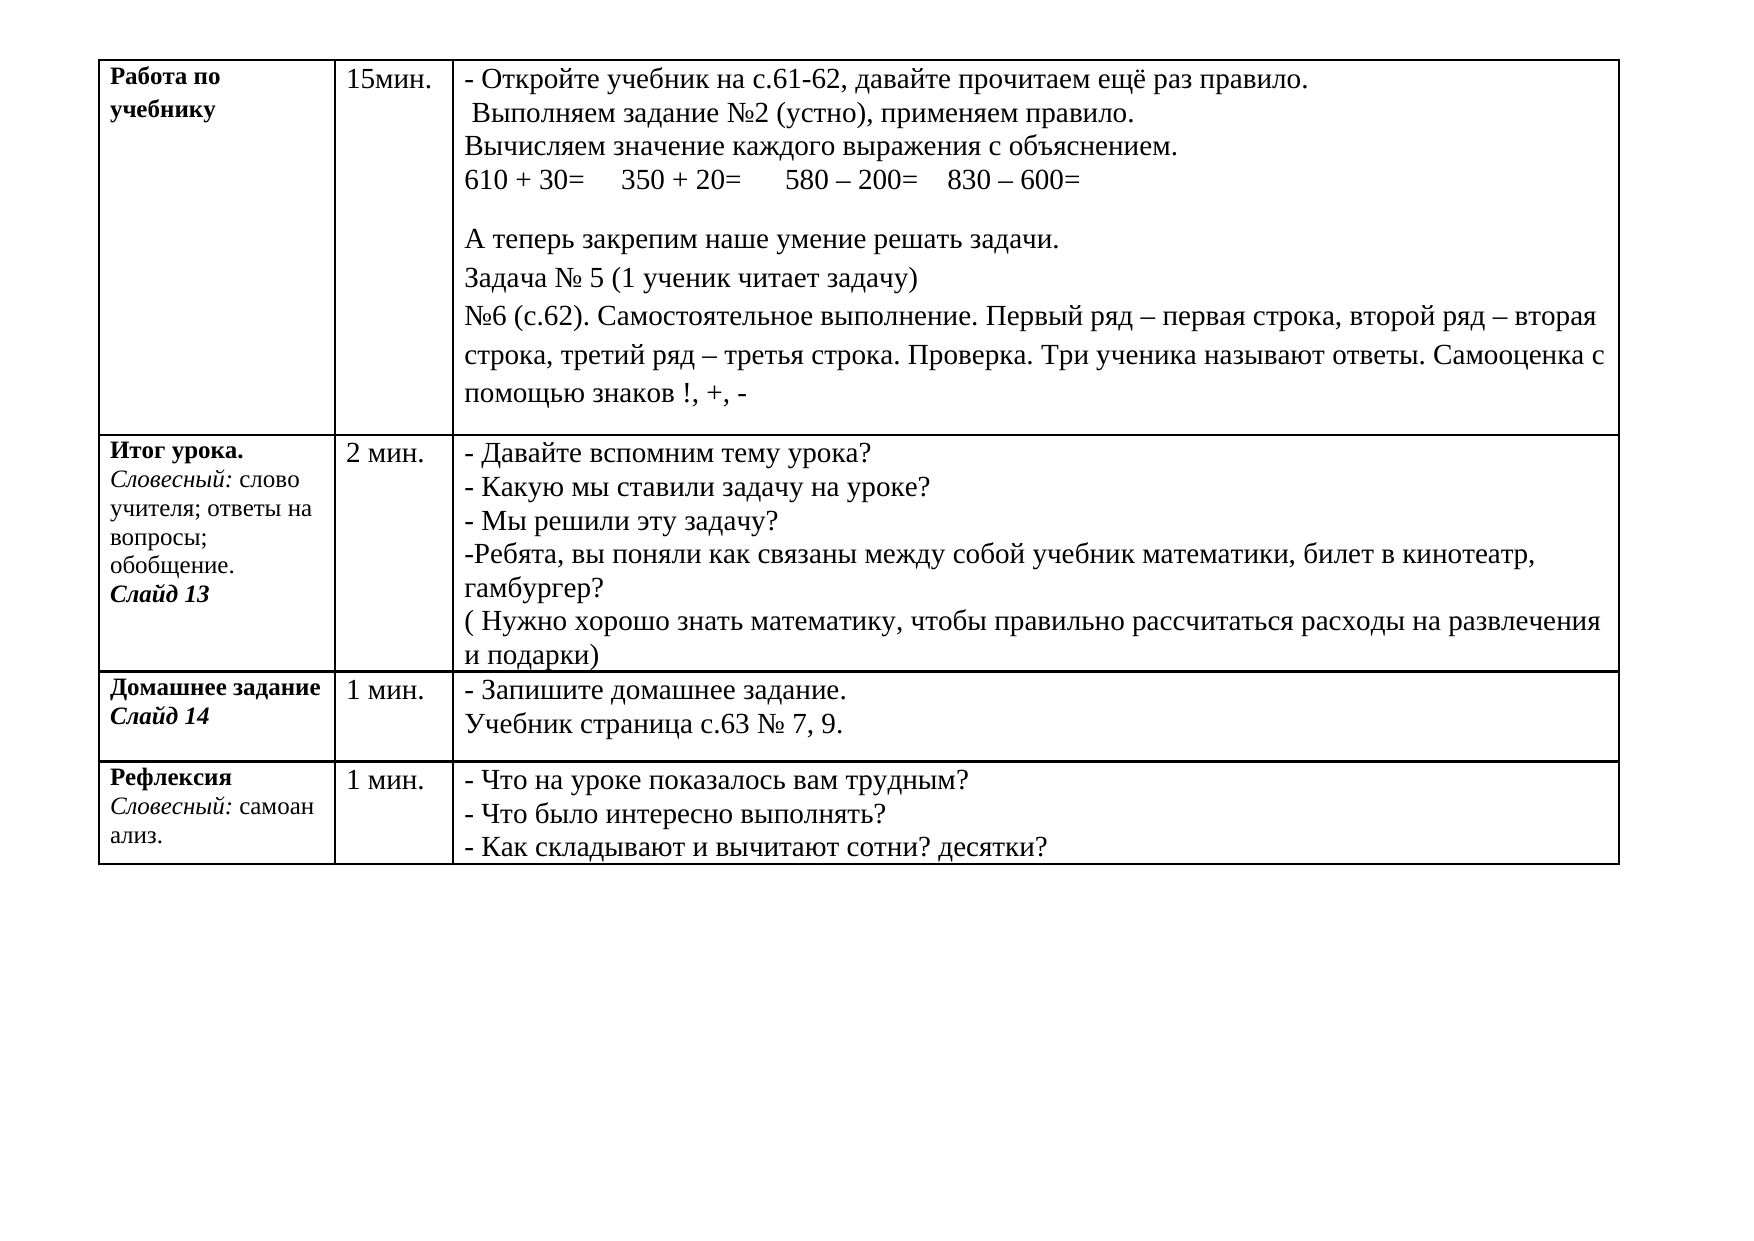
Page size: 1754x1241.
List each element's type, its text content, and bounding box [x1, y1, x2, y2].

table_cell - Запишите домашнее задание. Учебник страница с.63 № 7, 9. [454, 673, 1618, 760]
table_cell 1 мин. [336, 763, 452, 863]
table_cell Итог урока. Словесный: слово учителя; ответы на вопросы; обобщение. Слайд 13 [100, 436, 334, 670]
table_cell [336, 95, 452, 433]
table_cell - Давайте вспомним тему урока? - Какую мы ставили задачу на уроке? - Мы решили эту задачу? -Ребята, вы поняли как связаны между собой учебник математики, билет в кинотеатр, гамбургер? ( Нужно хорошо знать математику, чтобы правильно рассчитаться расходы на развлечения и подарки) [454, 436, 1618, 670]
table_cell Рефлексия Словесный: самоанализ. [100, 763, 334, 863]
table_cell Работа по учебнику [100, 61, 334, 433]
table_cell 1 мин. [336, 673, 452, 760]
table_cell - Откройте учебник на с.61-62, давайте прочитаем ещё раз правило. Выполняем задание №2 (устно), применяем правило. Вычисляем значение каждого выражения с объяснением. 610 + 30= 350 + 20= 580 – 200= 830 – 600= А теперь закрепим наше умение решать задачи. Задача № 5 (1 ученик читает задачу) №6 (с.62). Самостоятельное выполнение. Первый ряд – первая строка, второй ряд – вторая строка, третий ряд – третья строка. Проверка. Три ученика называют ответы. Самооценка с помощью знаков !, +, - [454, 61, 1618, 433]
table_cell Домашнее задание Слайд 14 [100, 673, 334, 760]
table_cell 2 мин. [336, 436, 452, 670]
table_cell - Что на уроке показалось вам трудным? - Что было интересно выполнять? - Как складывают и вычитают сотни? десятки? [454, 763, 1618, 863]
table_cell 15мин. [336, 61, 452, 95]
